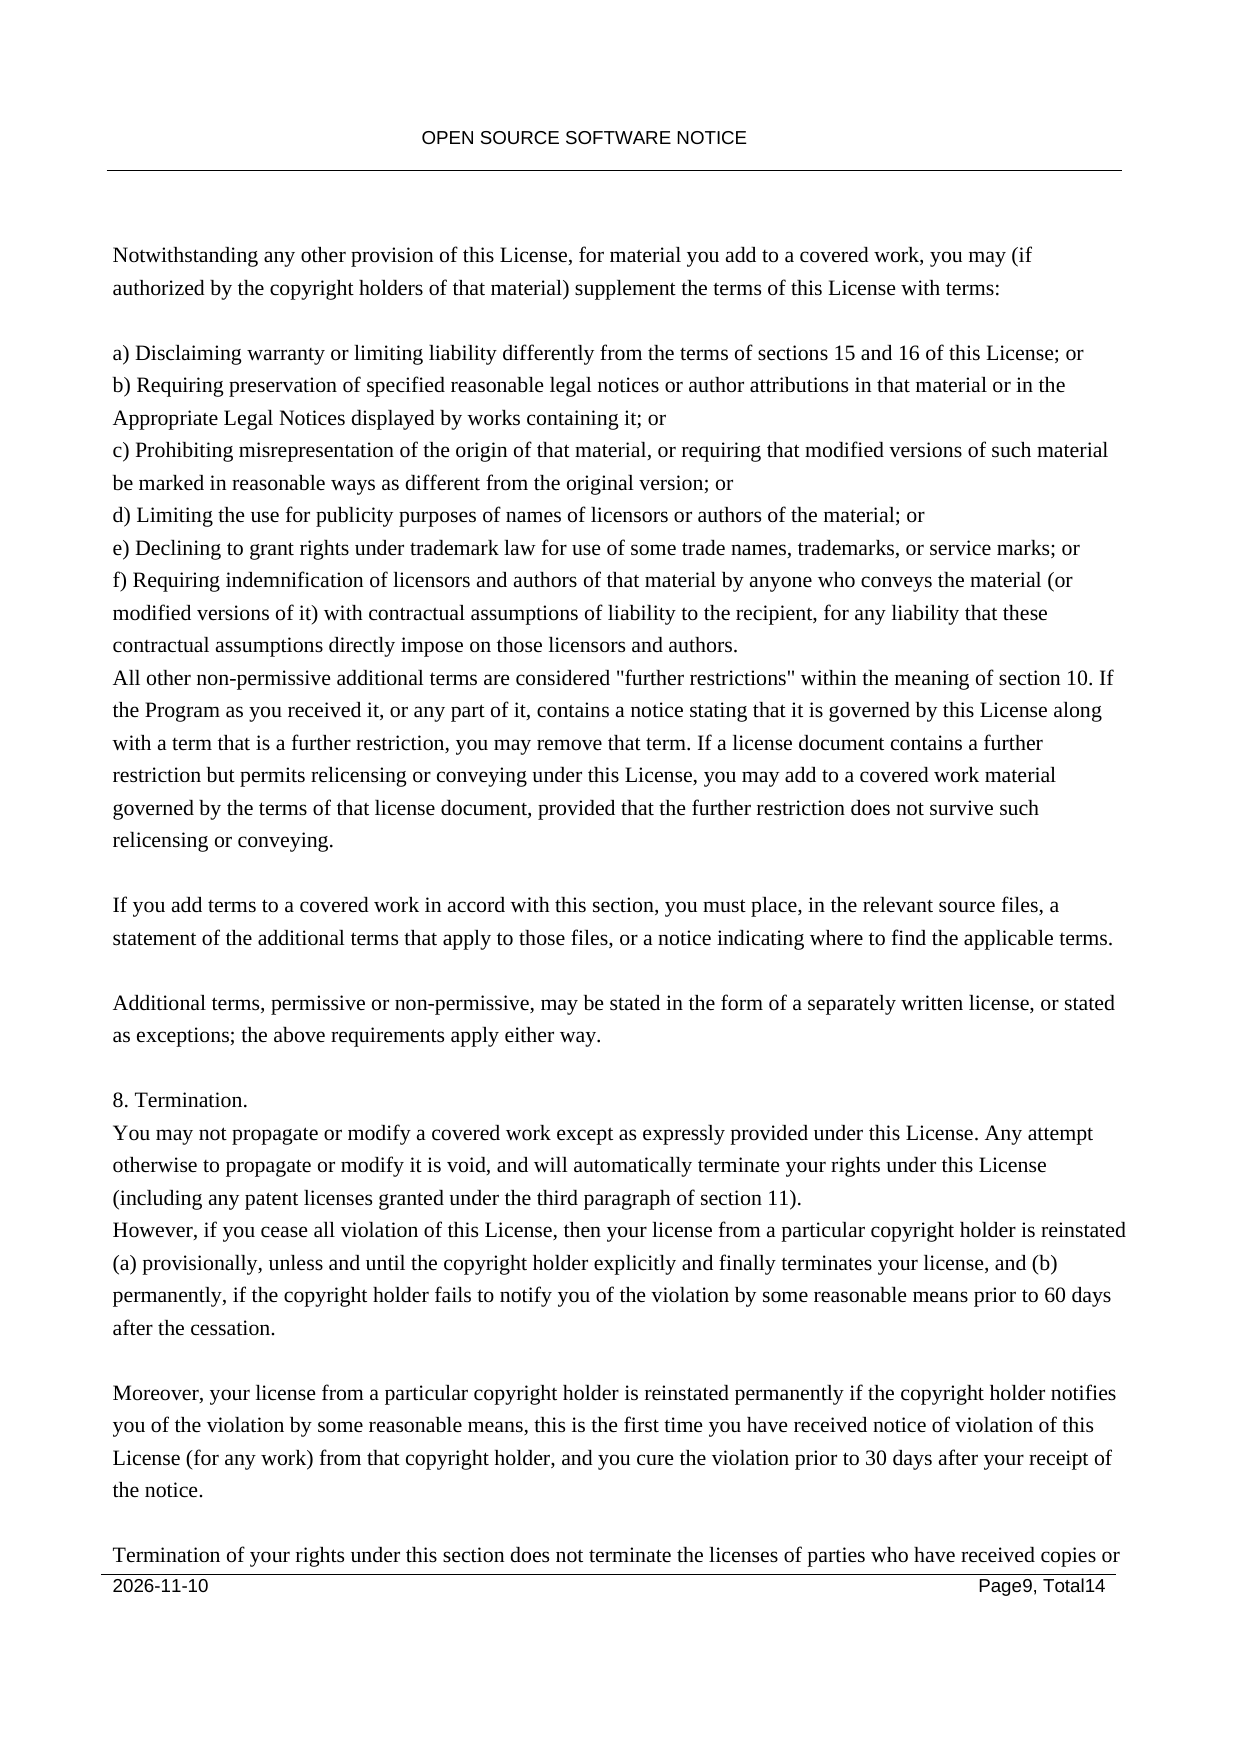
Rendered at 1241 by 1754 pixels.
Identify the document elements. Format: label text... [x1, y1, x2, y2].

text All other non-permissive additional terms are considered "further restrictions" within the meaning of section 10. If the Program as you received it, or any part of it, contains a notice stating that it is governed by this License along with a term that is a further restriction, you may remove that term. If a license document contains a further restriction but permits relicensing or conveying under this License, you may add to a covered work material governed by the terms of that license document, provided that the further restriction does not survive such relicensing or conveying. [112, 661, 1128, 856]
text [112, 1539, 1128, 1571]
text 8. Termination. [112, 1084, 1128, 1116]
text b) Requiring preservation of specified reasonable legal notices or author attributions in that material or in the Appropriate Legal Notices displayed by works containing it; or [112, 369, 1128, 434]
text Notwithstanding any other provision of this License, for material you add to a covered work, you may (if authorized by the copyright holders of that material) supplement the terms of this License with terms: [112, 239, 1128, 304]
text If you add terms to a covered work in accord with this section, you must place, in the relevant source files, a statement of the additional terms that apply to those files, or a notice indicating where to find the applicable terms. [112, 889, 1128, 954]
text You may not propagate or modify a covered work except as expressly provided under this License. Any attempt otherwise to propagate or modify it is void, and will automatically terminate your rights under this License (including any patent licenses granted under the third paragraph of section 11). [112, 1116, 1128, 1214]
text f) Requiring indemnification of licensors and authors of that material by anyone who conveys the material (or modified versions of it) with contractual assumptions of liability to the recipient, for any liability that these contractual assumptions directly impose on those licensors and authors. [112, 564, 1128, 661]
text Moreover, your license from a particular copyright holder is reinstated permanently if the copyright holder notifies you of the violation by some reasonable means, this is the first time you have received notice of violation of this License (for any work) from that copyright holder, and you cure the violation prior to 30 days after your receipt of the notice. [112, 1376, 1128, 1506]
text a) Disclaiming warranty or limiting liability differently from the terms of sections 15 and 16 of this License; or [112, 336, 1128, 369]
text However, if you cease all violation of this License, then your license from a particular copyright holder is reinstated (a) provisionally, unless and until the copyright holder explicitly and finally terminates your license, and (b) permanently, if the copyright holder fails to notify you of the violation by some reasonable means prior to 60 days after the cessation. [112, 1214, 1128, 1344]
text e) Declining to grant rights under trademark law for use of some trade names, trademarks, or service marks; or [112, 531, 1128, 564]
text c) Prohibiting misrepresentation of the origin of that material, or requiring that modified versions of such material be marked in reasonable ways as different from the original version; or [112, 434, 1128, 499]
text Additional terms, permissive or non-permissive, may be stated in the form of a separately written license, or stated as exceptions; the above requirements apply either way. [112, 986, 1128, 1051]
text d) Limiting the use for publicity purposes of names of licensors or authors of the material; or [112, 499, 1128, 531]
